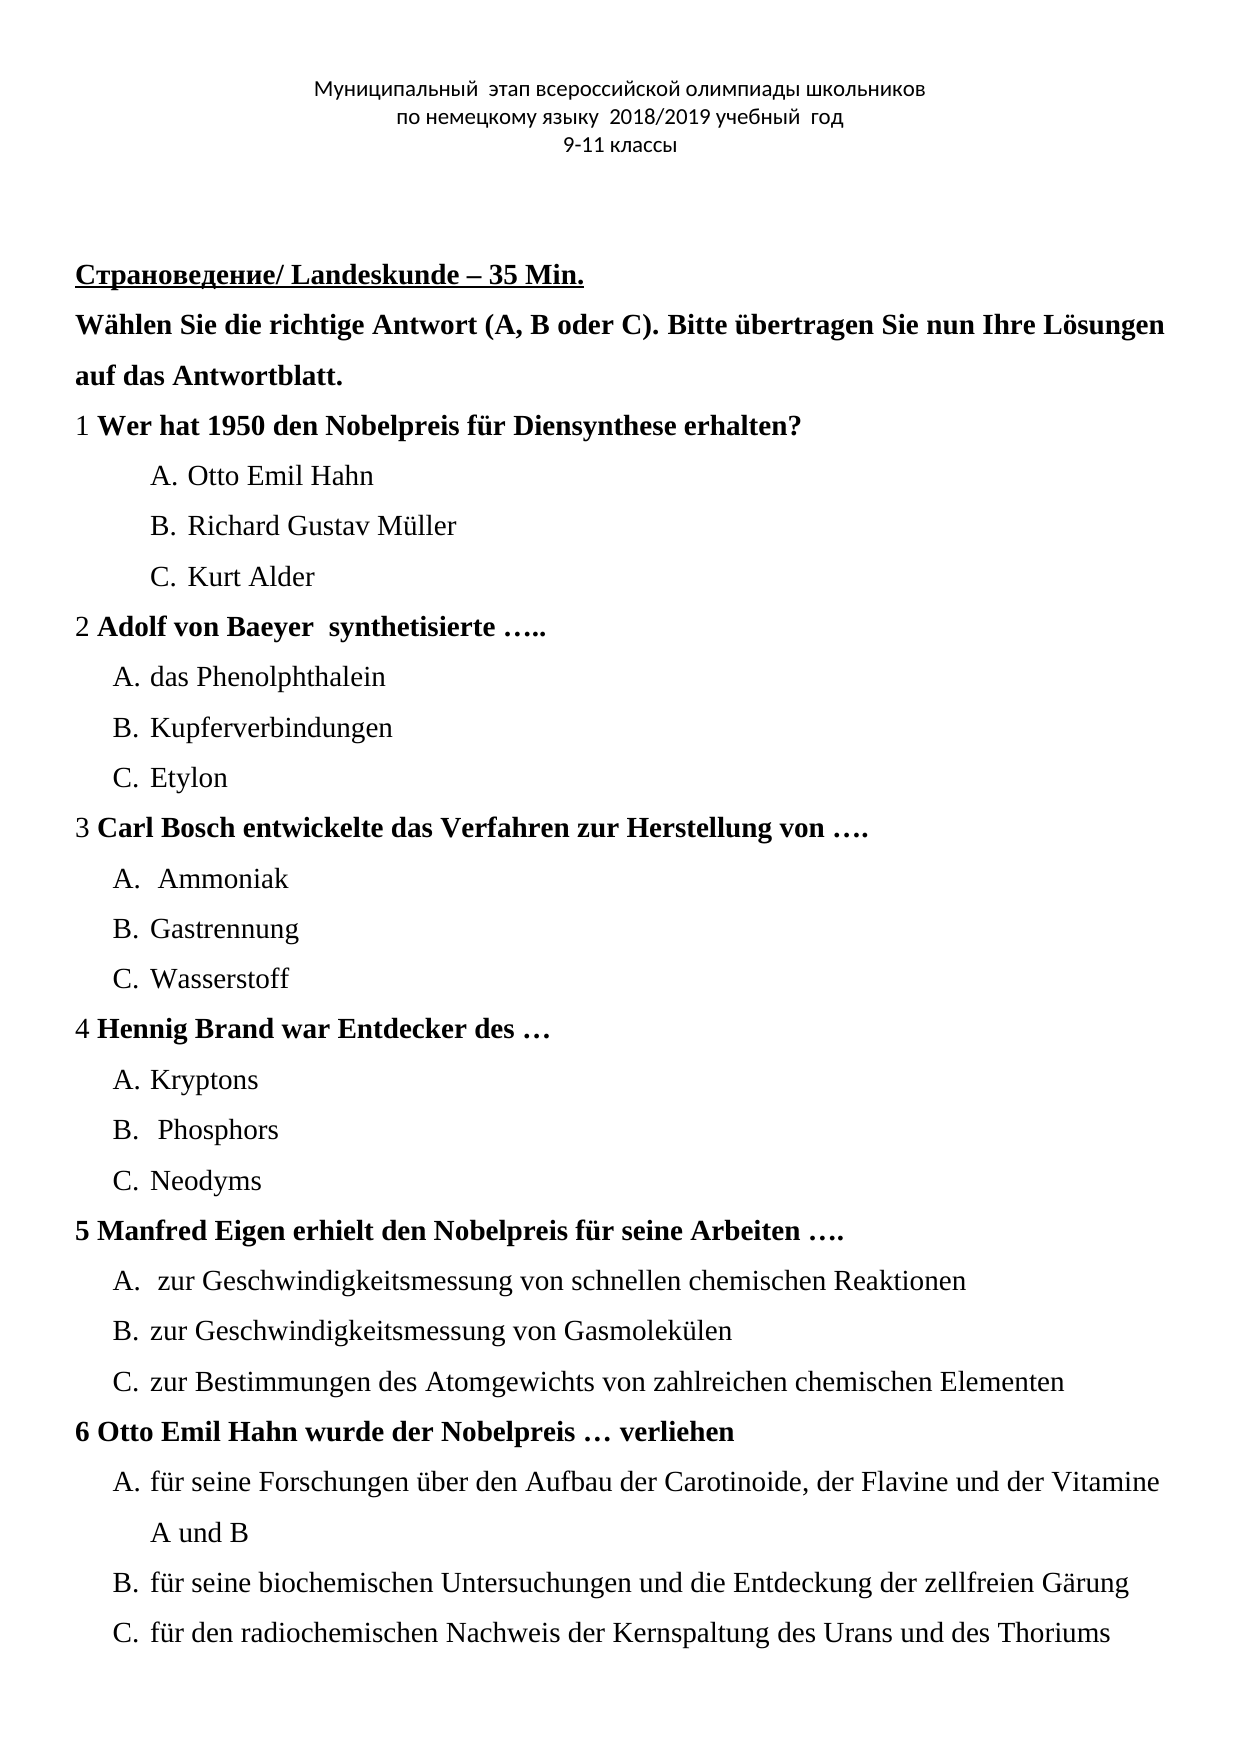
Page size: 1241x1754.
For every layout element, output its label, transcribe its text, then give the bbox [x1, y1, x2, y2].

list für seine biochemischen Untersuchungen und die Entdeckung der zellfreien Gärung [112, 1565, 1165, 1599]
list für den radiochemischen Nachweis der Kernspaltung des Urans und des Thoriums [112, 1615, 1165, 1649]
list zur Geschwindigkeitsmessung von schnellen chemischen Reaktionen [112, 1263, 1165, 1297]
list Otto Emil Hahn [150, 458, 1165, 492]
list Kurt Alder [150, 559, 1165, 592]
text 4 Hennig Brand war Entdecker des … [75, 1012, 1165, 1045]
list Etylon [112, 760, 1165, 794]
text 1 Wer hat 1950 den Nobelpreis für Diensynthese erhalten? [75, 408, 1165, 441]
list für seine Forschungen über den Aufbau der Carotinoide, der Flavine und der Vitamine A und B [112, 1464, 1165, 1548]
list das Phenolphthalein [112, 659, 1165, 693]
list Phosphors [112, 1112, 1165, 1146]
text Страноведение/ Landeskunde – 35 Min. [75, 257, 1165, 291]
list Gastrennung [112, 911, 1165, 944]
list zur Bestimmungen des Atomgewichts von zahlreichen chemischen Elementen [112, 1364, 1165, 1397]
list Kryptons [112, 1062, 1165, 1096]
text 6 Otto Emil Hahn wurde der Nobelpreis … verliehen [75, 1414, 1165, 1448]
list Kupferverbindungen [112, 710, 1165, 743]
list Wasserstoff [112, 961, 1165, 995]
list Richard Gustav Müller [150, 508, 1165, 542]
text Wählen Sie die richtige Antwort (A, B oder C). Bitte übertragen Sie nun Ihre Lösungen auf das Antwortblatt. [75, 307, 1165, 391]
list Ammoniak [112, 861, 1165, 894]
text 3 Carl Bosch entwickelte das Verfahren zur Herstellung von …. [75, 810, 1165, 844]
text 5 Manfred Eigen erhielt den Nobelpreis für seine Arbeiten …. [75, 1213, 1165, 1246]
text 2 Adolf von Baeyer synthetisierte ….. [75, 609, 1165, 643]
list zur Geschwindigkeitsmessung von Gasmolekülen [112, 1313, 1165, 1347]
list Neodyms [112, 1163, 1165, 1196]
